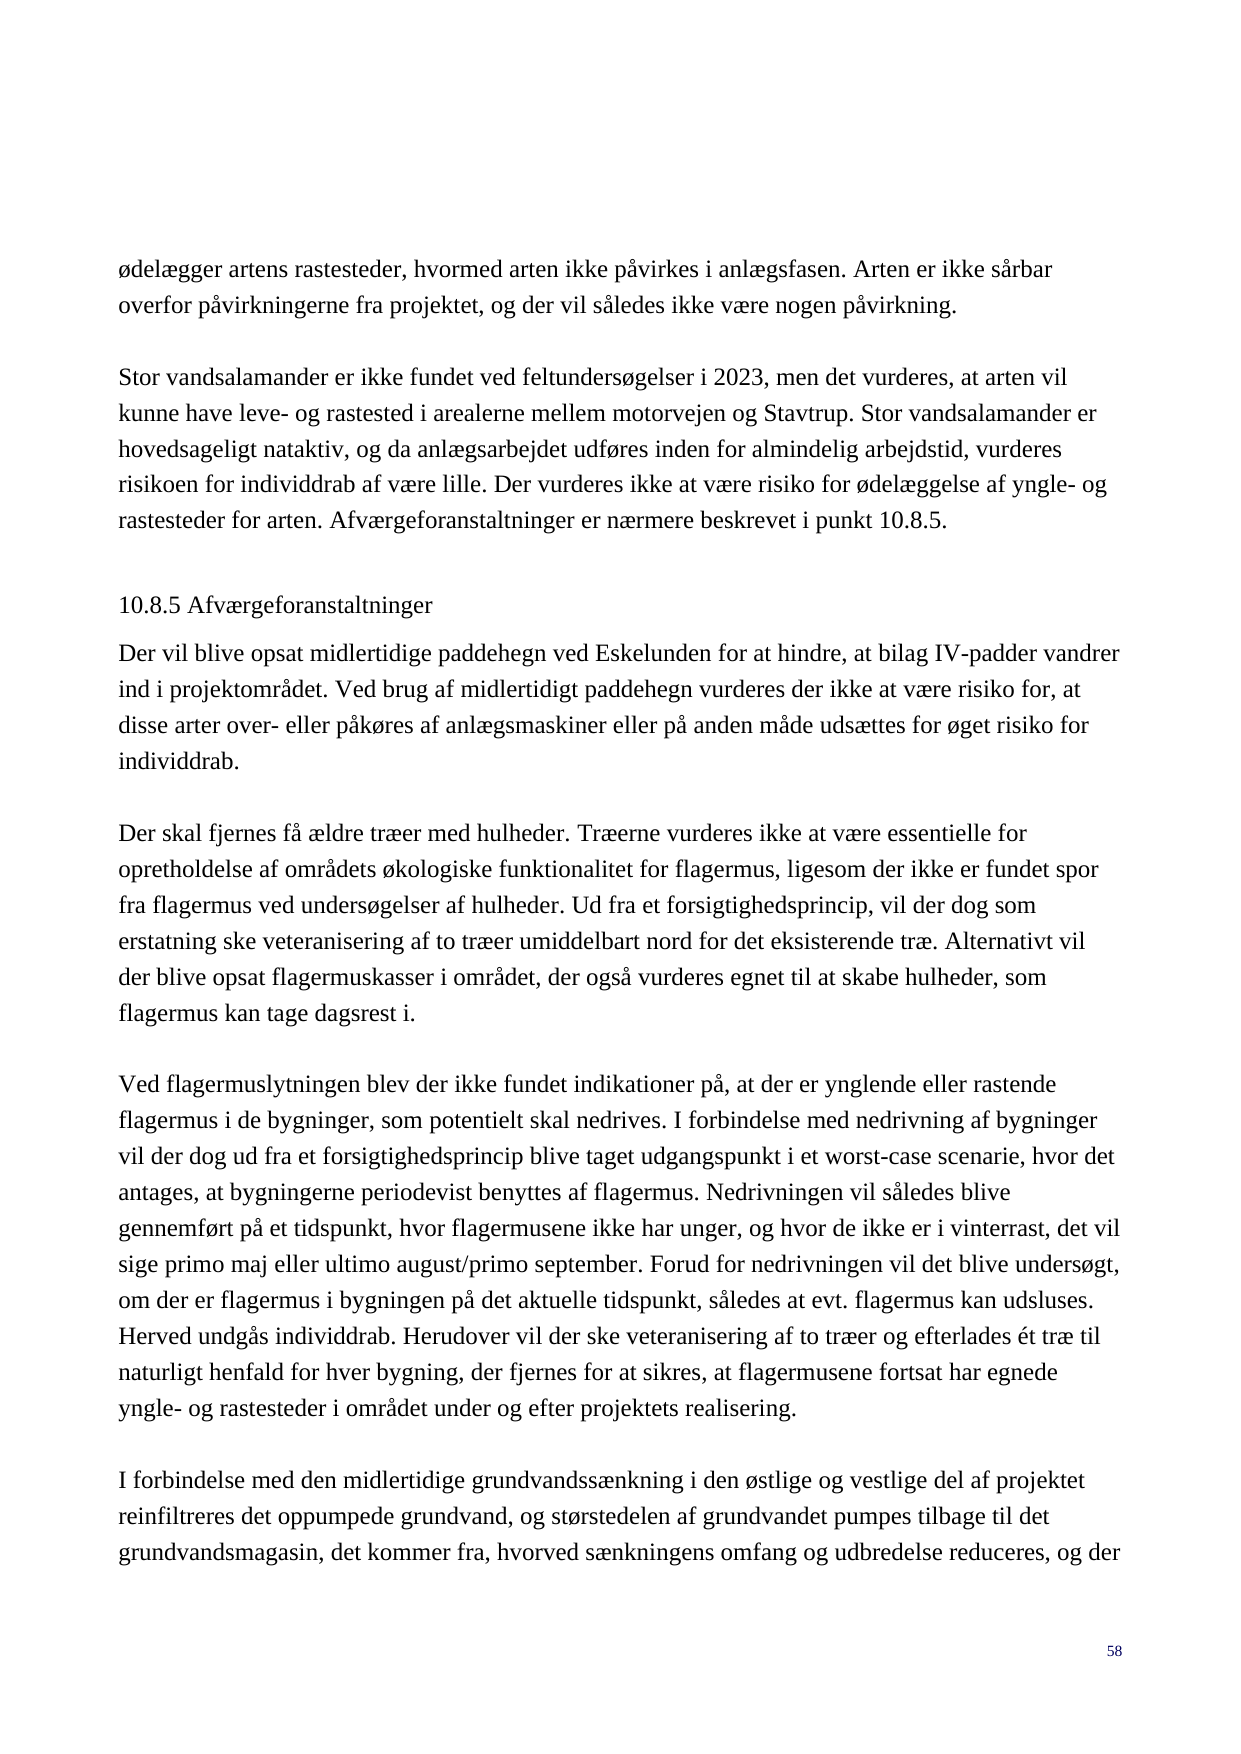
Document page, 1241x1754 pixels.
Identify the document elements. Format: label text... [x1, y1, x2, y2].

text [118, 1465, 1122, 1566]
text Stor vandsalamander er ikke fundet ved feltundersøgelser i 2023, men det vurderes, at arten vil kunne have leve- og rastested i arealerne mellem motorvejen og Stavtrup. Stor vandsalamander er hovedsageligt nataktiv, og da anlægsarbejdet udføres inden for almindelig arbejdstid, vurderes risikoen for individdrab af være lille. Der vurderes ikke at være risiko for ødelæggelse af yngle- og rastesteder for arten. Afværgeforanstaltninger er nærmere beskrevet i punkt 10.8.5. [118, 362, 1122, 534]
text Der skal fjernes få ældre træer med hulheder. Træerne vurderes ikke at være essentielle for opretholdelse af områdets økologiske funktionalitet for flagermus, ligesom der ikke er fundet spor fra flagermus ved undersøgelser af hulheder. Ud fra et forsigtighedsprincip, vil der dog som erstatning ske veteranisering af to træer umiddelbart nord for det eksisterende træ. Alternativt vil der blive opsat flagermuskasser i området, der også vurderes egnet til at skabe hulheder, som flagermus kan tage dagsrest i. [118, 818, 1122, 1026]
text Der vil blive opsat midlertidige paddehegn ved Eskelunden for at hindre, at bilag IV-padder vandrer ind i projektområdet. Ved brug af midlertidigt paddehegn vurderes der ikke at være risiko for, at disse arter over- eller påkøres af anlægsmaskiner eller på anden måde udsættes for øget risiko for individdrab. [118, 638, 1122, 775]
subtitle 10.8.5 Afværgeforanstaltninger [118, 590, 1122, 619]
text Ved flagermuslytningen blev der ikke fundet indikationer på, at der er ynglende eller rastende flagermus i de bygninger, som potentielt skal nedrives. I forbindelse med nedrivning af bygninger vil der dog ud fra et forsigtighedsprincip blive taget udgangspunkt i et worst-case scenarie, hvor det antages, at bygningerne periodevist benyttes af flagermus. Nedrivningen vil således blive gennemført på et tidspunkt, hvor flagermusene ikke har unger, og hvor de ikke er i vinterrast, det vil sige primo maj eller ultimo august/primo september. Forud for nedrivningen vil det blive undersøgt, om der er flagermus i bygningen på det aktuelle tidspunkt, således at evt. flagermus kan udsluses. Herved undgås individdrab. Herudover vil der ske veteranisering af to træer og efterlades ét træ til naturligt henfald for hver bygning, der fjernes for at sikres, at flagermusene fortsat har egnede yngle- og rastesteder i området under og efter projektets realisering. [118, 1069, 1122, 1422]
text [118, 254, 1122, 319]
